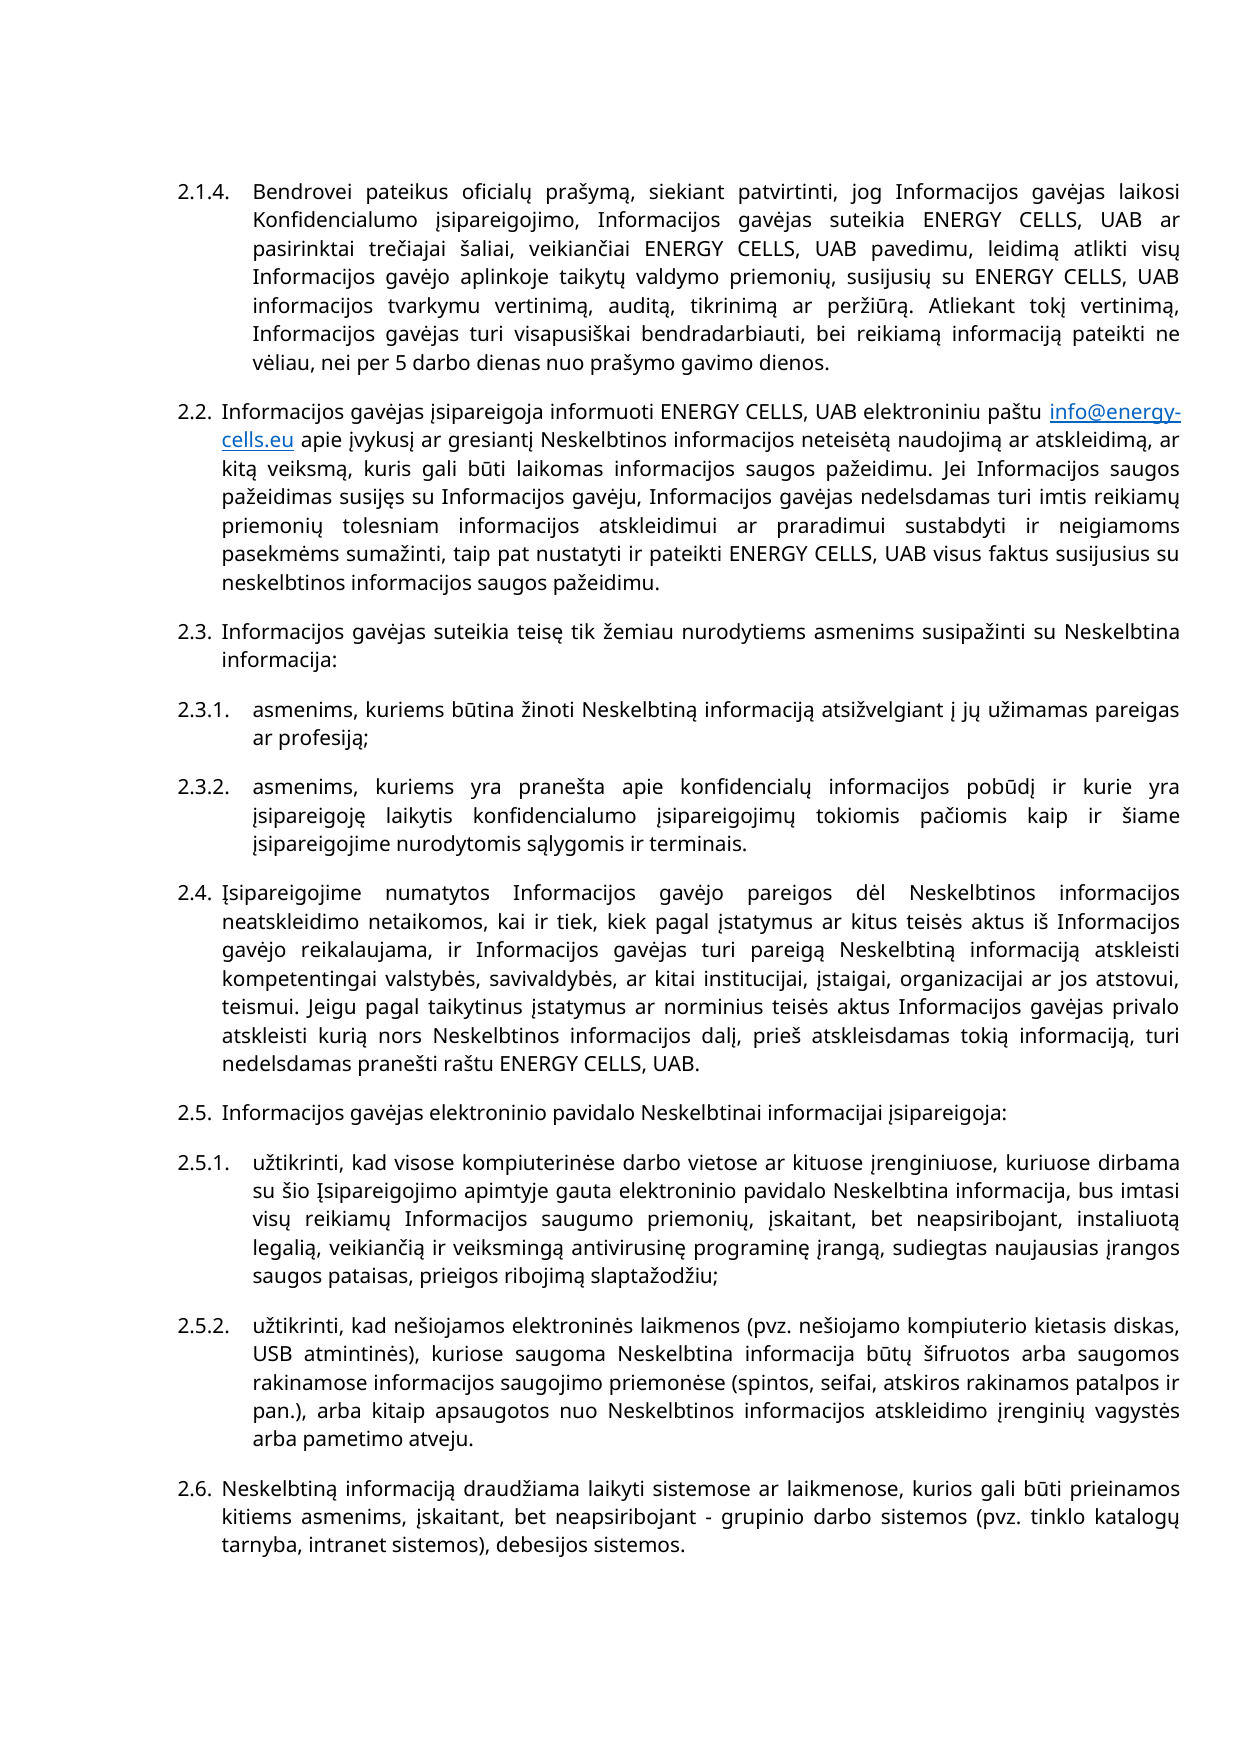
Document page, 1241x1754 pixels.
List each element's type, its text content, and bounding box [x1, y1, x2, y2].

list Informacijos gavėjas elektroninio pavidalo Neskelbtinai informacijai įsipareigoja: [177, 1098, 1181, 1127]
list Neskelbtiną informaciją draudžiama laikyti sistemose ar laikmenose, kurios gali būti prieinamos kitiems asmenims, įskaitant, bet neapsiribojant - grupinio darbo sistemos (pvz. tinklo katalogų tarnyba, intranet sistemos), debesijos sistemos. [177, 1474, 1181, 1559]
list Įsipareigojime numatytos Informacijos gavėjo pareigos dėl Neskelbtinos informacijos neatskleidimo netaikomos, kai ir tiek, kiek pagal įstatymus ar kitus teisės aktus iš Informacijos gavėjo reikalaujama, ir Informacijos gavėjas turi pareigą Neskelbtiną informaciją atskleisti kompetentingai valstybės, savivaldybės, ar kitai institucijai, įstaigai, organizacijai ar jos atstovui, teismui. Jeigu pagal taikytinus įstatymus ar norminius teisės aktus Informacijos gavėjas privalo atskleisti kurią nors Neskelbtinos informacijos dalį, prieš atskleisdamas tokią informaciją, turi nedelsdamas pranešti raštu ENERGY CELLS, UAB. [177, 878, 1181, 1078]
list užtikrinti, kad nešiojamos elektroninės laikmenos (pvz. nešiojamo kompiuterio kietasis diskas, USB atmintinės), kuriose saugoma Neskelbtina informacija būtų šifruotos arba saugomos rakinamose informacijos saugojimo priemonėse (spintos, seifai, atskiros rakinamos patalpos ir pan.), arba kitaip apsaugotos nuo Neskelbtinos informacijos atskleidimo įrenginių vagystės arba pametimo atveju. [177, 1311, 1181, 1453]
list užtikrinti, kad visose kompiuterinėse darbo vietose ar kituose įrenginiuose, kuriuose dirbama su šio Įsipareigojimo apimtyje gauta elektroninio pavidalo Neskelbtina informacija, bus imtasi visų reikiamų Informacijos saugumo priemonių, įskaitant, bet neapsiribojant, instaliuotą legalią, veikiančią ir veiksmingą antivirusinę programinę įrangą, sudiegtas naujausias įrangos saugos pataisas, prieigos ribojimą slaptažodžiu; [177, 1148, 1181, 1290]
list asmenims, kuriems būtina žinoti Neskelbtiną informaciją atsižvelgiant į jų užimamas pareigas ar profesiją; [177, 695, 1181, 752]
list Informacijos gavėjas suteikia teisę tik žemiau nurodytiems asmenims susipažinti su Neskelbtina informacija: [177, 617, 1181, 674]
list Informacijos gavėjas įsipareigoja informuoti ENERGY CELLS, UAB elektroniniu paštu info@energy-cells.eu apie įvykusį ar gresiantį Neskelbtinos informacijos neteisėtą naudojimą ar atskleidimą, ar kitą veiksmą, kuris gali būti laikomas informacijos saugos pažeidimu. Jei Informacijos saugos pažeidimas susijęs su Informacijos gavėju, Informacijos gavėjas nedelsdamas turi imtis reikiamų priemonių tolesniam informacijos atskleidimui ar praradimui sustabdyti ir neigiamoms pasekmėms sumažinti, taip pat nustatyti ir pateikti ENERGY CELLS, UAB visus faktus susijusius su neskelbtinos informacijos saugos pažeidimu. [177, 397, 1181, 596]
list asmenims, kuriems yra pranešta apie konfidencialų informacijos pobūdį ir kurie yra įsipareigoję laikytis konfidencialumo įsipareigojimų tokiomis pačiomis kaip ir šiame įsipareigojime nurodytomis sąlygomis ir terminais. [177, 772, 1181, 858]
list Bendrovei pateikus oficialų prašymą, siekiant patvirtinti, jog Informacijos gavėjas laikosi Konfidencialumo įsipareigojimo, Informacijos gavėjas suteikia ENERGY CELLS, UAB ar pasirinktai trečiajai šaliai, veikiančiai ENERGY CELLS, UAB pavedimu, leidimą atlikti visų Informacijos gavėjo aplinkoje taikytų valdymo priemonių, susijusių su ENERGY CELLS, UAB informacijos tvarkymu vertinimą, auditą, tikrinimą ar peržiūrą. Atliekant tokį vertinimą, Informacijos gavėjas turi visapusiškai bendradarbiauti, bei reikiamą informaciją pateikti ne vėliau, nei per 5 darbo dienas nuo prašymo gavimo dienos. [177, 177, 1181, 376]
